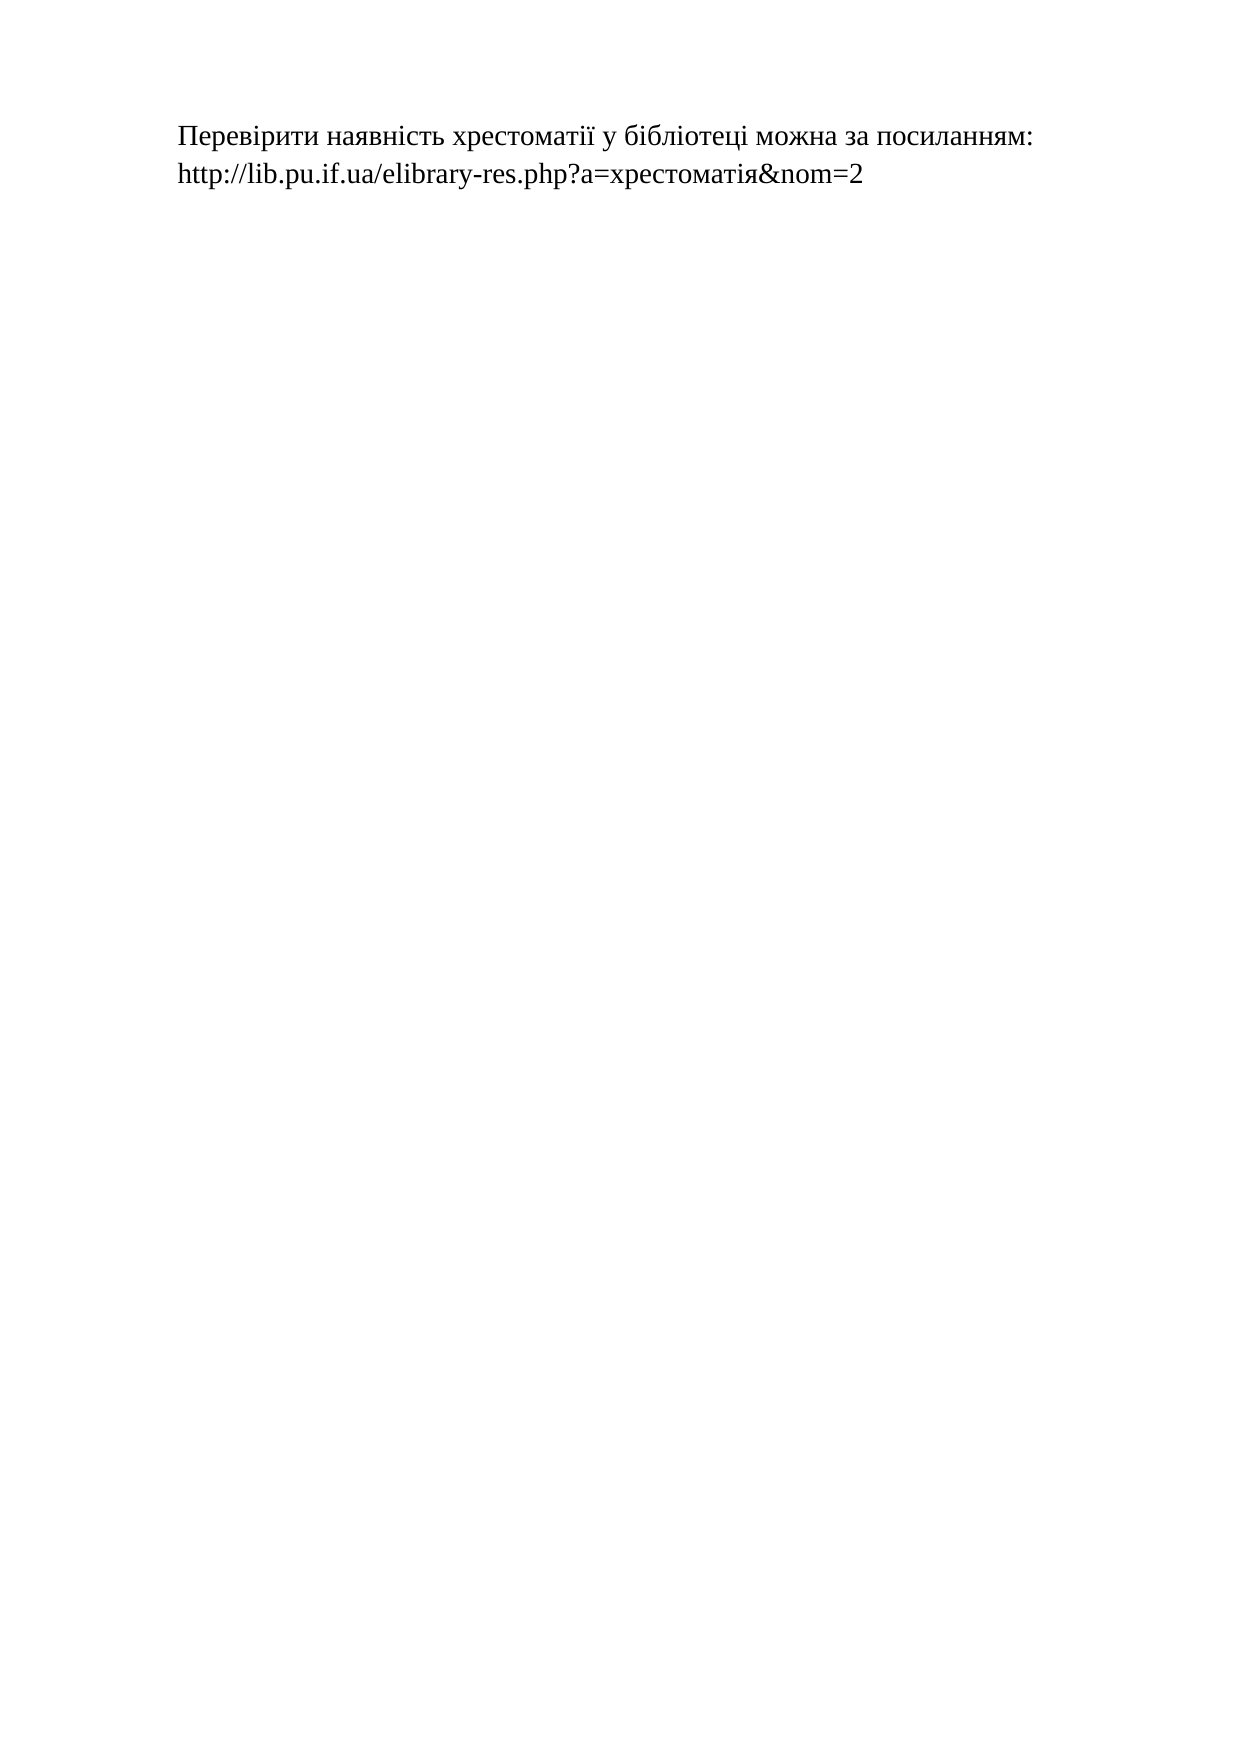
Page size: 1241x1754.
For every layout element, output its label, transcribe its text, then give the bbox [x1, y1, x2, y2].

text Перевірити наявність хрестоматії у бібліотеці можна за посиланням: http://lib.pu.if.ua/elibrary-res.php?a=хрестоматія&nom=2 [177, 118, 1152, 190]
